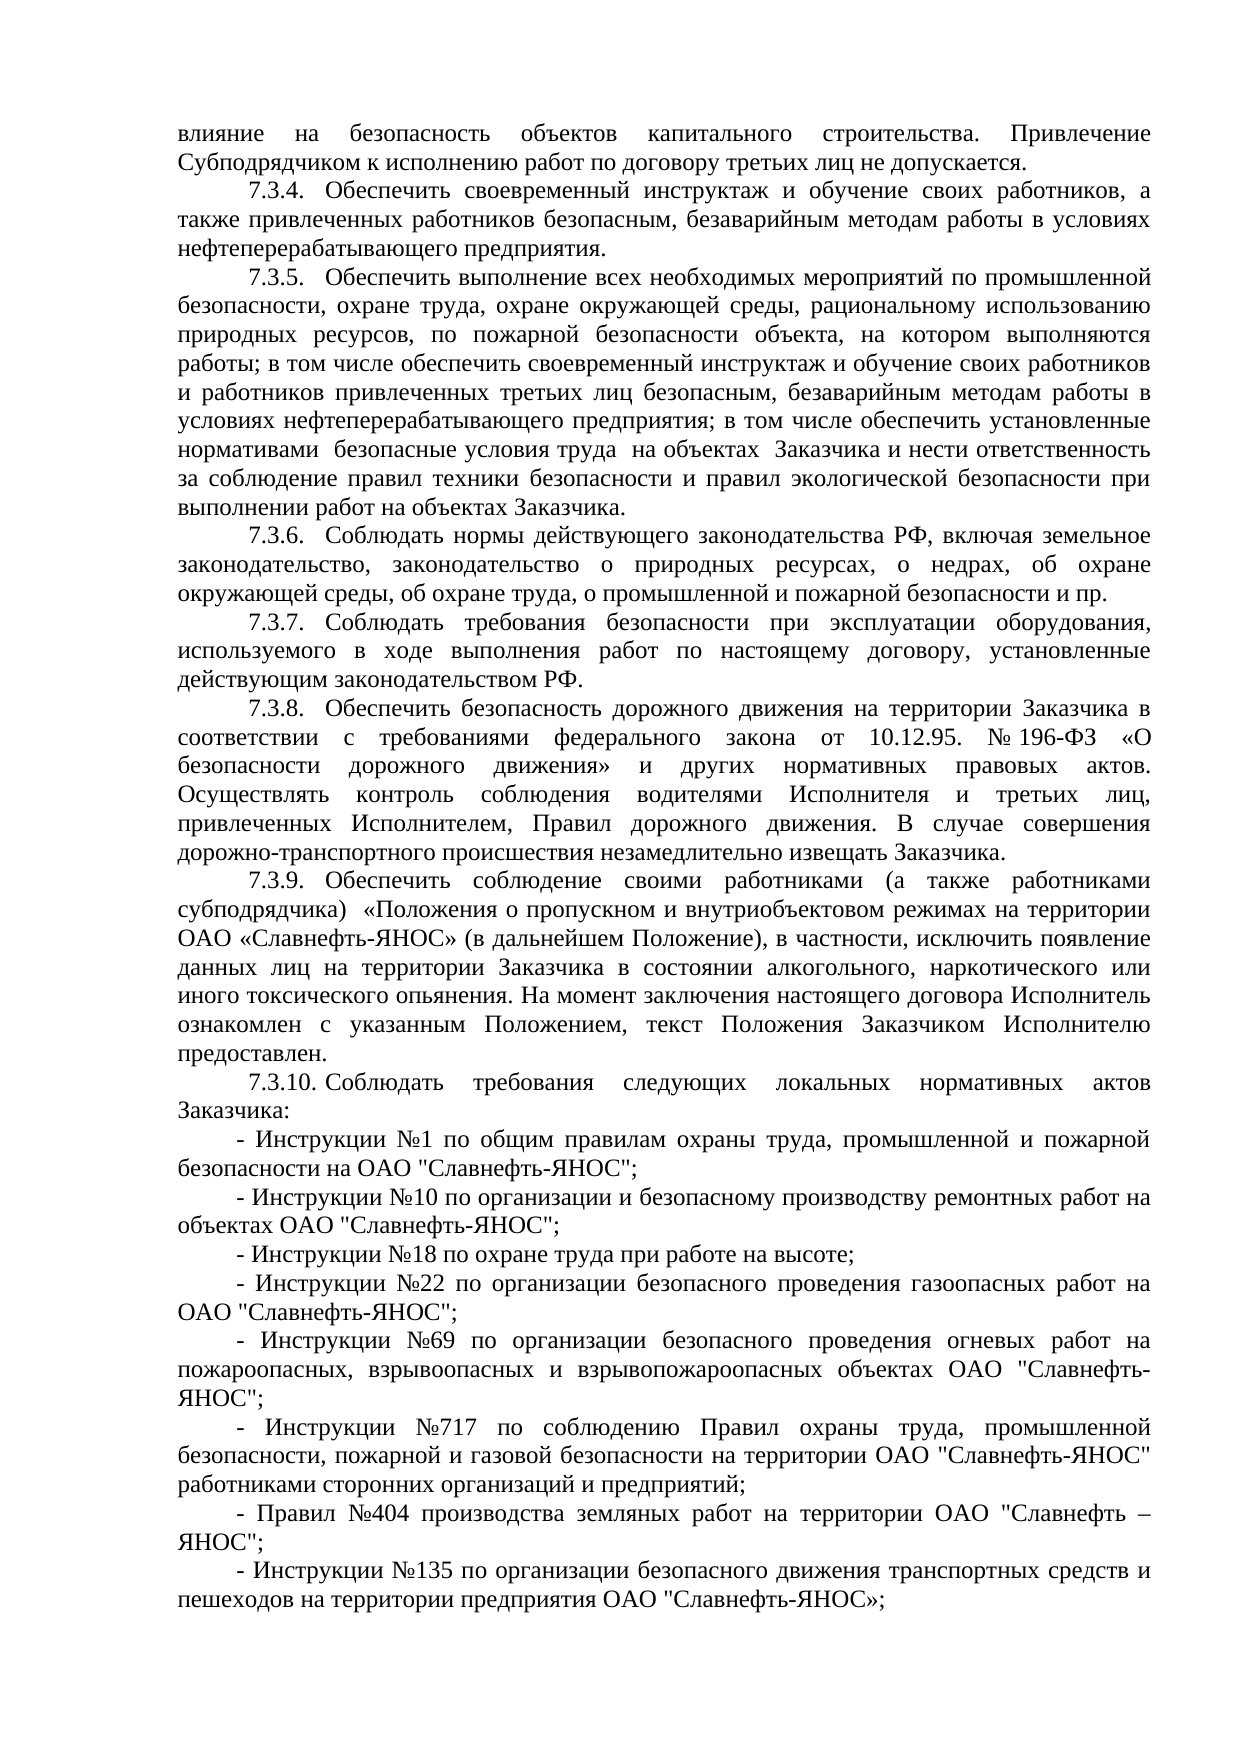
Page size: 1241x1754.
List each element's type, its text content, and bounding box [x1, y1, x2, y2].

text - Инструкции №18 по охране труда при работе на высоте; [177, 1239, 1152, 1268]
text - Инструкции №22 по организации безопасного проведения газоопасных работ на ОАО "Славнефть-ЯНОС"; [177, 1268, 1152, 1326]
list Соблюдать требования безопасности при эксплуатации оборудования, используемого в ходе выполнения работ по настоящему договору, установленные действующим законодательством РФ. [177, 607, 1152, 693]
text - Правил №404 производства земляных работ на территории ОАО "Славнефть – ЯНОС"; [177, 1498, 1152, 1556]
text - Инструкции №10 по организации и безопасному производству ремонтных работ на объектах ОАО "Славнефть-ЯНОС"; [177, 1182, 1152, 1239]
list Соблюдать нормы действующего законодательства РФ, включая земельное законодательство, законодательство о природных ресурсах, о недрах, об охране окружающей среды, об охране труда, о промышленной и пожарной безопасности и пр. [177, 521, 1152, 607]
text - Инструкции №717 по соблюдению Правил охраны труда, промышленной безопасности, пожарной и газовой безопасности на территории ОАО "Славнефть-ЯНОС" работниками сторонних организаций и предприятий; [177, 1412, 1152, 1498]
list Обеспечить своевременный инструктаж и обучение своих работников, а также привлеченных работников безопасным, безаварийным методам работы в условиях нефтеперерабатывающего предприятия. [177, 176, 1152, 262]
list Обеспечить выполнение всех необходимых мероприятий по промышленной безопасности, охране труда, охране окружающей среды, рациональному использованию природных ресурсов, по пожарной безопасности объекта, на котором выполняются работы; в том числе обеспечить своевременный инструктаж и обучение своих работников и работников привлеченных третьих лиц безопасным, безаварийным методам работы в условиях нефтеперерабатывающего предприятия; в том числе обеспечить установленные нормативами безопасные условия труда на объектах Заказчика и нести ответственность за соблюдение правил техники безопасности и правил экологической безопасности при выполнении работ на объектах Заказчика. [177, 262, 1152, 521]
list Обеспечить безопасность дорожного движения на территории Заказчика в соответствии с требованиями федерального закона от 10.12.95. № 196-ФЗ «О безопасности дорожного движения» и других нормативных правовых актов. Осуществлять контроль соблюдения водителями Исполнителя и третьих лиц, привлеченных Исполнителем, Правил дорожного движения. В случае совершения дорожно-транспортного происшествия незамедлительно извещать Заказчика. [177, 693, 1152, 866]
text - Инструкции №135 по организации безопасного движения транспортных средств и пешеходов на территории предприятия ОАО "Славнефть-ЯНОС»; [177, 1556, 1152, 1613]
list Обеспечить соблюдение своими работниками (а также работниками субподрядчика) «Положения о пропускном и внутриобъектовом режимах на территории ОАО «Славнефть-ЯНОС» (в дальнейшем Положение), в частности, исключить появление данных лиц на территории Заказчика в состоянии алкогольного, наркотического или иного токсического опьянения. На момент заключения настоящего договора Исполнитель ознакомлен с указанным Положением, текст Положения Заказчиком Исполнителю предоставлен. [177, 866, 1152, 1067]
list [177, 118, 1152, 176]
text - Инструкции №69 по организации безопасного проведения огневых работ на пожароопасных, взрывоопасных и взрывопожароопасных объектах ОАО "Славнефть-ЯНОС"; [177, 1326, 1152, 1412]
list Соблюдать требования следующих локальных нормативных актов Заказчика: [177, 1067, 1152, 1124]
text - Инструкции №1 по общим правилам охраны труда, промышленной и пожарной безопасности на ОАО "Славнефть-ЯНОС"; [177, 1124, 1152, 1182]
